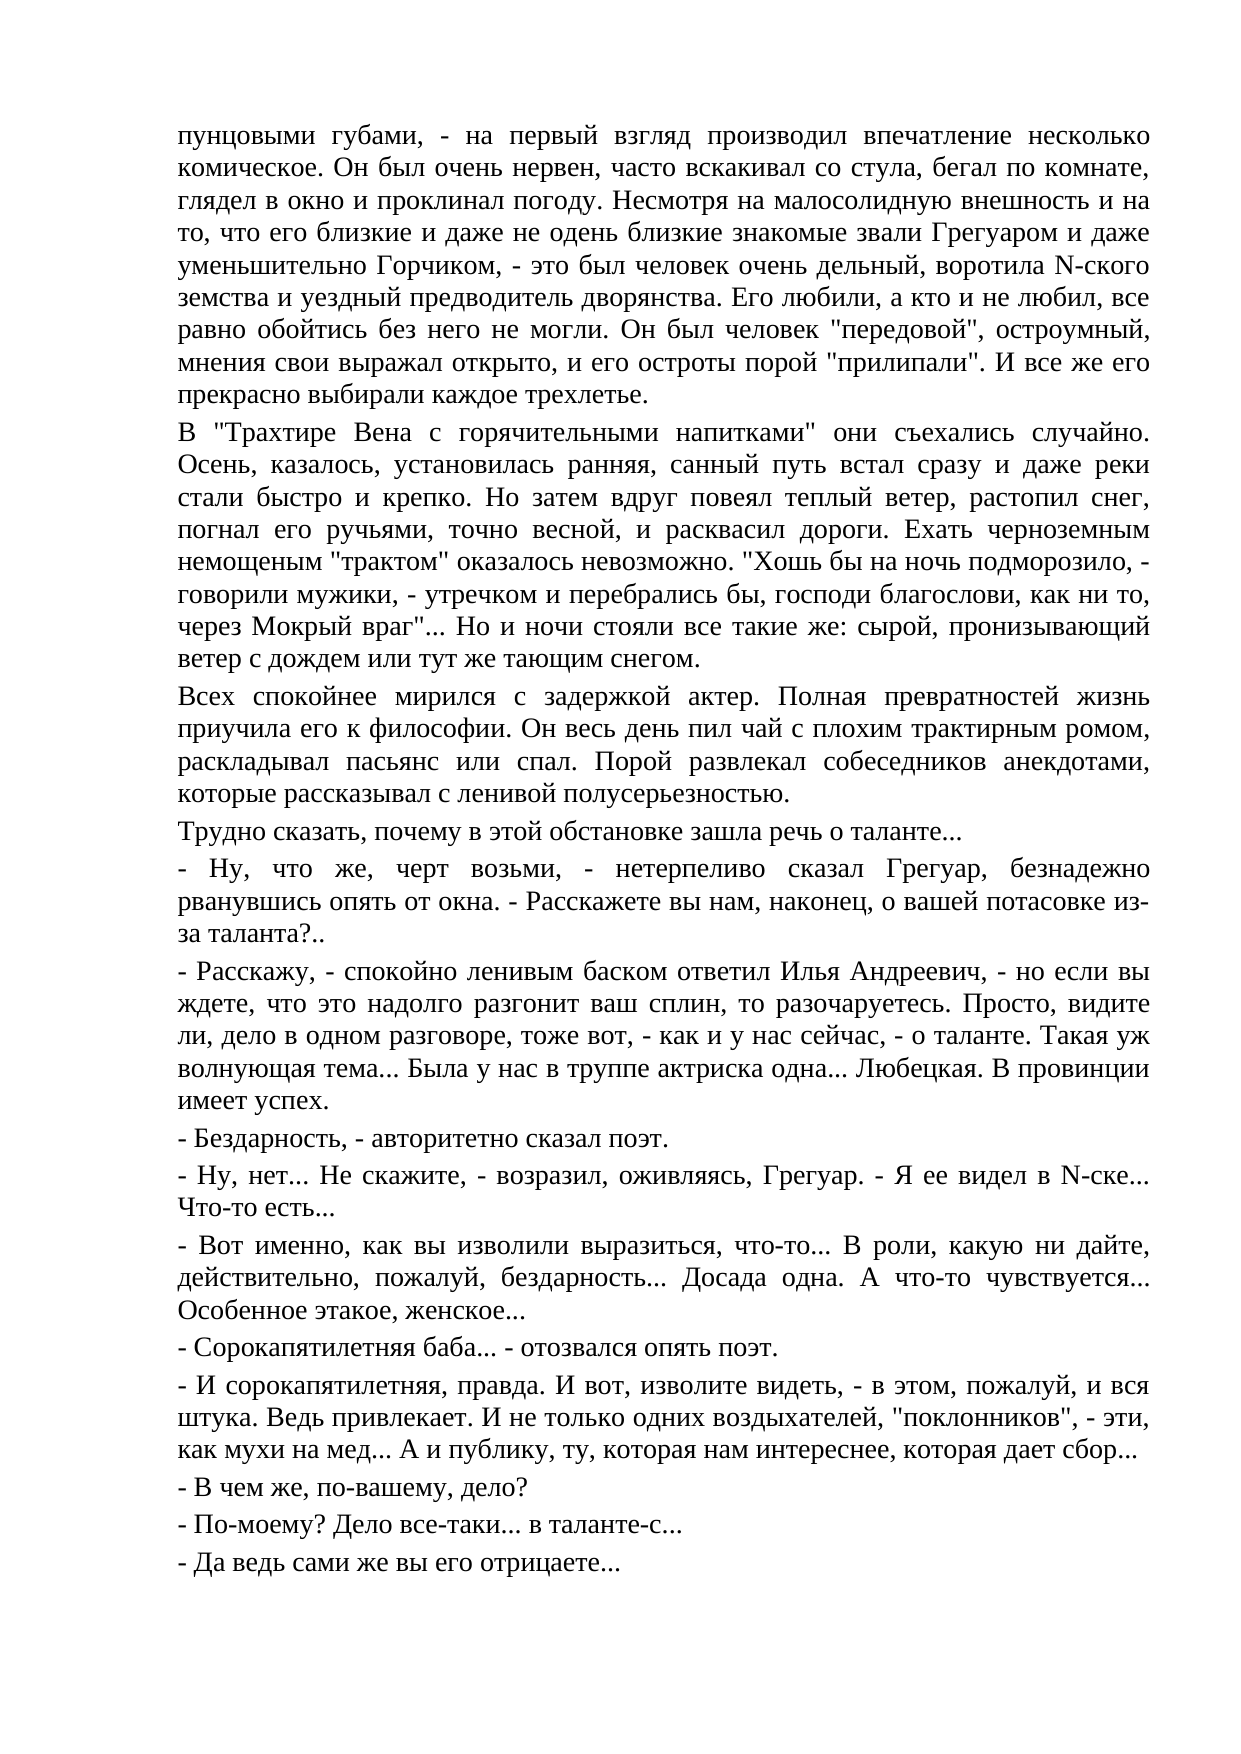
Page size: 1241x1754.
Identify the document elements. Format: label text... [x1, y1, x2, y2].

text - Бездарность, - авторитетно сказал поэт. [177, 1121, 1152, 1153]
text В "Трахтире Вена с горячительными напитками" они съехались случайно. Осень, казалось, установилась ранняя, санный путь встал сразу и даже реки стали быстро и крепко. Но затем вдруг повеял теплый ветер, растопил снег, погнал его ручьями, точно весной, и расквасил дороги. Ехать черноземным немощеным "трактом" оказалось невозможно. "Хошь бы на ночь подморозило, - говорили мужики, - утречком и перебрались бы, господи благослови, как ни то, через Мокрый враг"... Но и ночи стояли все такие же: сырой, пронизывающий ветер с дождем или тут же тающим снегом. [177, 415, 1152, 674]
text - Ну, нет... Не скажите, - возразил, оживляясь, Грегуар. - Я ее видел в N-ске... Что-то есть... [177, 1158, 1152, 1223]
text - Вот именно, как вы изволили выразиться, что-то... В роли, какую ни дайте, действительно, пожалуй, бездарность... Досада одна. А что-то чувствуется... Особенное этакое, женское... [177, 1228, 1152, 1325]
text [177, 118, 1152, 410]
text Всех спокойнее мирился с задержкой актер. Полная превратностей жизнь приучила его к философии. Он весь день пил чай с плохим трактирным ромом, раскладывал пасьянс или спал. Порой развлекал собеседников анекдотами, которые рассказывал с ленивой полусерьезностью. [177, 679, 1152, 809]
text Трудно сказать, почему в этой обстановке зашла речь о таланте... [177, 814, 1152, 846]
text - Сорокапятилетняя баба... - отозвался опять поэт. [177, 1330, 1152, 1363]
text - Да ведь сами же вы его отрицаете... [177, 1545, 1152, 1577]
text - Ну, что же, черт возьми, - нетерпеливо сказал Грегуар, безнадежно рванувшись опять от окна. - Расскажете вы нам, наконец, о вашей потасовке из-за таланта?.. [177, 851, 1152, 948]
text - И сорокапятилетняя, правда. И вот, изволите видеть, - в этом, пожалуй, и вся штука. Ведь привлекает. И не только одних воздыхателей, "поклонников", - эти, как мухи на мед... А и публику, ту, которая нам интереснее, которая дает сбор... [177, 1368, 1152, 1465]
text - В чем же, по-вашему, дело? [177, 1470, 1152, 1502]
text - Расскажу, - спокойно ленивым баском ответил Илья Андреевич, - но если вы ждете, что это надолго разгонит ваш сплин, то разочаруетесь. Просто, видите ли, дело в одном разговоре, тоже вот, - как и у нас сейчас, - о таланте. Такая уж волнующая тема... Была у нас в труппе актриска одна... Любецкая. В провинции имеет успех. [177, 953, 1152, 1116]
text - По-моему? Дело все-таки... в таланте-с... [177, 1508, 1152, 1540]
